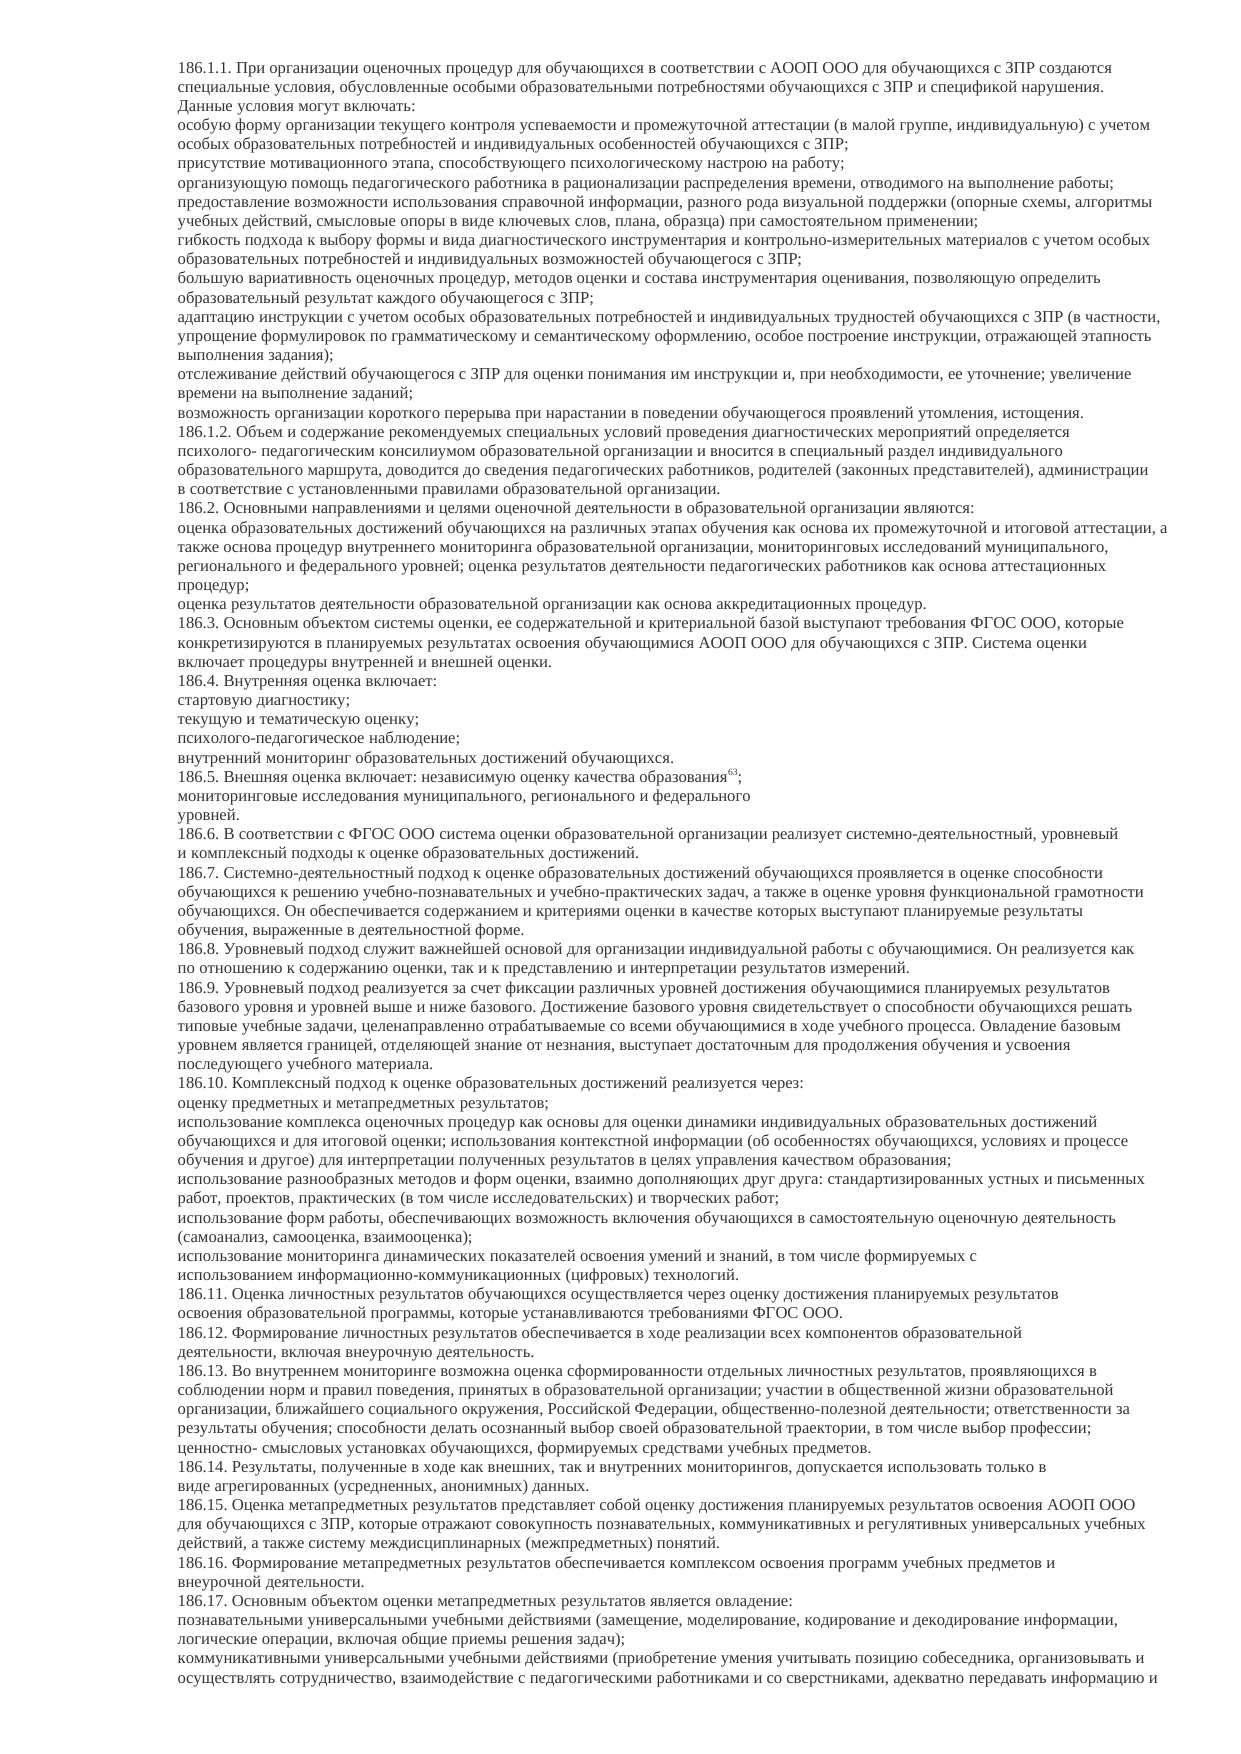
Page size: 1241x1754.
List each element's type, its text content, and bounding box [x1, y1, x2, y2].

list Формирование метапредметных результатов обеспечивается комплексом освоения программ учебных предметов и внеурочной деятельности. [177, 1552, 1142, 1591]
list В соответствии с ФГОС ООО система оценки образовательной организации реализует системно-деятельностный, уровневый и комплексный подходы к оценке образовательных достижений. [177, 824, 1131, 862]
text текущую и тематическую оценку; психолого-педагогическое наблюдение; [177, 709, 462, 747]
text использование комплекса оценочных процедур как основы для оценки динамики индивидуальных образовательных достижений обучающихся и для итоговой оценки; использования контекстной информации (об особенностях обучающихся, условиях и процессе обучения и другое) для интерпретации полученных результатов в целях управления качеством образования; [177, 1112, 1173, 1169]
text гибкость подхода к выбору формы и вида диагностического инструментария и контрольно-измерительных материалов с учетом особых образовательных потребностей и индивидуальных возможностей обучающегося с ЗПР; [177, 230, 1192, 268]
list Системно-деятельностный подход к оценке образовательных достижений обучающихся проявляется в оценке способности обучающихся к решению учебно-познавательных и учебно-практических задач, а также в оценке уровня функциональной грамотности обучающихся. Он обеспечивается содержанием и критериями оценки в качестве которых выступают планируемые результаты обучения, выраженные в деятельностной форме. [177, 862, 1157, 939]
text возможность организации короткого перерыва при нарастании в поведении обучающегося проявлений утомления, истощения. [177, 402, 1192, 422]
text использование форм работы, обеспечивающих возможность включения обучающихся в самостоятельную оценочную деятельность (самоанализ, самооценка, взаимооценка); [177, 1207, 1192, 1246]
list Комплексный подход к оценке образовательных достижений реализуется через: [177, 1073, 1192, 1092]
list Основными направлениями и целями оценочной деятельности в образовательной организации являются: [177, 498, 1192, 517]
text большую вариативность оценочных процедур, методов оценки и состава инструментария оценивания, позволяющую определить образовательный результат каждого обучающегося с ЗПР; [177, 268, 1192, 307]
text организующую помощь педагогического работника в рационализации распределения времени, отводимого на выполнение работы; предоставление возможности использования справочной информации, разного рода визуальной поддержки (опорные схемы, алгоритмы учебных действий, смысловые опоры в виде ключевых слов, плана, образца) при самостоятельном применении; [177, 172, 1192, 230]
text внутренний мониторинг образовательных достижений обучающихся. [177, 747, 1192, 767]
text оценка образовательных достижений обучающихся на различных этапах обучения как основа их промежуточной и итоговой аттестации, а также основа процедур внутреннего мониторинга образовательной организации, мониторинговых исследований муниципального, регионального и федерального уровней; оценка результатов деятельности педагогических работников как основа аттестационных процедур; [177, 517, 1174, 594]
text отслеживание действий обучающегося с ЗПР для оценки понимания им инструкции и, при необходимости, ее уточнение; увеличение времени на выполнение заданий; [177, 364, 1173, 402]
text оценка результатов деятельности образовательной организации как основа аккредитационных процедур. [177, 594, 1192, 613]
list Во внутреннем мониторинге возможна оценка сформированности отдельных личностных результатов, проявляющихся в соблюдении норм и правил поведения, принятых в образовательной организации; участии в общественной жизни образовательной организации, ближайшего социального окружения, Российской Федерации, общественно-полезной деятельности; ответственности за результаты обучения; способности делать осознанный выбор своей образовательной траектории, в том числе выбор профессии; ценностно- смысловых установках обучающихся, формируемых средствами учебных предметов. [177, 1361, 1175, 1457]
text стартовую диагностику; [177, 690, 1192, 709]
list Основным объектом оценки метапредметных результатов является овладение: [177, 1591, 1192, 1610]
list Оценка метапредметных результатов представляет собой оценку достижения планируемых результатов освоения АООП ООО для обучающихся с ЗПР, которые отражают совокупность познавательных, коммуникативных и регулятивных универсальных учебных действий, а также систему междисциплинарных (межпредметных) понятий. [177, 1495, 1163, 1552]
text оценку предметных и метапредметных результатов; [177, 1092, 1192, 1112]
list Объем и содержание рекомендуемых специальных условий проведения диагностических мероприятий определяется психолого- педагогическим консилиумом образовательной организации и вносится в специальный раздел индивидуального образовательного маршрута, доводится до сведения педагогических работников, родителей (законных представителей), администрации в соответствие с установленными правилами образовательной организации. [177, 422, 1152, 498]
list Основным объектом системы оценки, ее содержательной и критериальной базой выступают требования ФГОС ООО, которые конкретизируются в планируемых результатах освоения обучающимися АООП ООО для обучающихся с ЗПР. Система оценки включает процедуры внутренней и внешней оценки. [177, 613, 1157, 671]
list Результаты, полученные в ходе как внешних, так и внутренних мониторингов, допускается использовать только в виде агрегированных (усредненных, анонимных) данных. [177, 1457, 1082, 1495]
list При организации оценочных процедур для обучающихся в соответствии с АООП ООО для обучающихся с ЗПР создаются специальные условия, обусловленные особыми образовательными потребностями обучающихся с ЗПР и спецификой нарушения. Данные условия могут включать: [177, 57, 1163, 115]
text адаптацию инструкции с учетом особых образовательных потребностей и индивидуальных трудностей обучающихся с ЗПР (в частности, упрощение формулировок по грамматическому и семантическому оформлению, особое построение инструкции, отражающей этапность выполнения задания); [177, 307, 1192, 364]
list Формирование личностных результатов обеспечивается в ходе реализации всех компонентов образовательной деятельности, включая внеурочную деятельность. [177, 1322, 1124, 1361]
text использование мониторинга динамических показателей освоения умений и знаний, в том числе формируемых с использованием информационно-коммуникационных (цифровых) технологий. [177, 1246, 1096, 1284]
text познавательными универсальными учебными действиями (замещение, моделирование, кодирование и декодирование информации, логические операции, включая общие приемы решения задач); [177, 1610, 1173, 1648]
list Оценка личностных результатов обучающихся осуществляется через оценку достижения планируемых результатов освоения образовательной программы, которые устанавливаются требованиями ФГОС ООО. [177, 1284, 1127, 1322]
list Внутренняя оценка включает: [177, 671, 1192, 690]
text особую форму организации текущего контроля успеваемости и промежуточной аттестации (в малой группе, индивидуальную) с учетом особых образовательных потребностей и индивидуальных особенностей обучающихся с ЗПР; [177, 115, 1192, 153]
text коммуникативными универсальными учебными действиями (приобретение умения учитывать позицию собеседника, организовывать и осуществлять сотрудничество, взаимодействие с педагогическими работниками и со сверстниками, адекватно передавать информацию и [177, 1648, 1192, 1687]
text присутствие мотивационного этапа, способствующего психологическому настрою на работу; [177, 153, 1192, 172]
list Уровневый подход реализуется за счет фиксации различных уровней достижения обучающимися планируемых результатов базового уровня и уровней выше и ниже базового. Достижение базового уровня свидетельствует о способности обучающихся решать типовые учебные задачи, целенаправленно отрабатываемые со всеми обучающимися в ходе учебного процесса. Овладение базовым уровнем является границей, отделяющей знание от незнания, выступает достаточным для продолжения обучения и усвоения последующего учебного материала. [177, 977, 1176, 1073]
text использование разнообразных методов и форм оценки, взаимно дополняющих друг друга: стандартизированных устных и письменных работ, проектов, практических (в том числе исследовательских) и творческих работ; [177, 1169, 1173, 1207]
list Уровневый подход служит важнейшей основой для организации индивидуальной работы с обучающимися. Он реализуется как по отношению к содержанию оценки, так и к представлению и интерпретации результатов измерений. [177, 939, 1155, 977]
list Внешняя оценка включает: независимую оценку качества образования63; мониторинговые исследования муниципального, регионального и федерального уровней. [177, 767, 817, 824]
